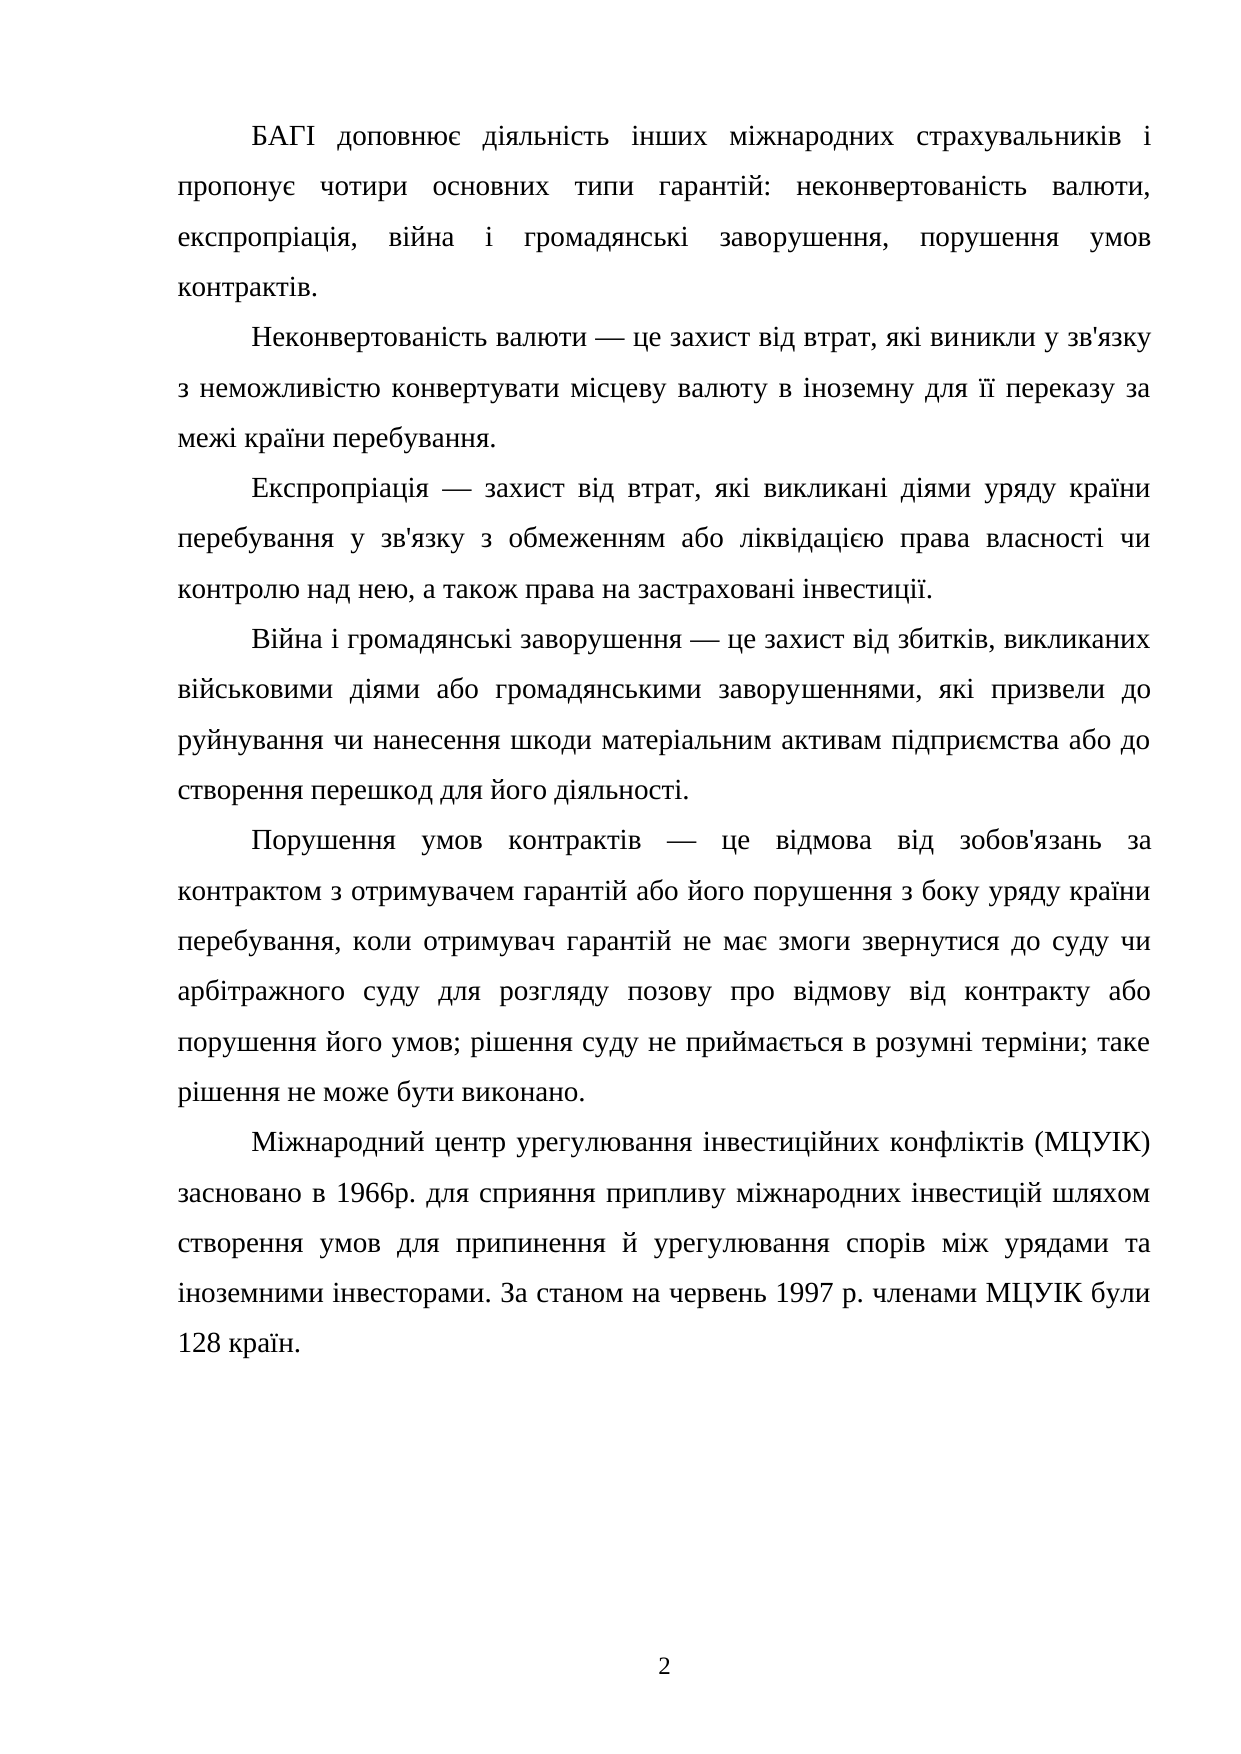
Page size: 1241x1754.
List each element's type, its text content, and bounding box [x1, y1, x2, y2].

text Неконвертованість валюти — це захист від втрат, які виникли у зв'язку з неможливістю конвертувати місцеву валюту в іноземну для її переказу за межі країни перебування. [177, 319, 1152, 453]
text БАГІ доповнює діяльність інших міжнародних страхувальників і пропонує чотири основних типи гарантій: неконвертованість валюти, експропріація, війна і громадянські заворушення, порушення умов контрактів. [177, 118, 1152, 303]
text Експропріація — захист від втрат, які викликані діями уряду країни перебування у зв'язку з обмеженням або ліквідацією права власності чи контролю над нею, а також права на застраховані інвестиції. [177, 470, 1152, 604]
text Міжнародний центр урегулювання інвестиційних конфліктів (МЦУІК) засновано в 1966р. для сприяння припливу міжнародних інвестицій шляхом створення умов для припинення й урегулювання спорів між урядами та іноземними інвесторами. За станом на червень 1997 р. членами МЦУІК були 128 країн. [177, 1124, 1152, 1359]
text Війна і громадянські заворушення — це захист від збитків, викликаних військовими діями або громадянськими заворушеннями, які призвели до руйнування чи нанесення шкоди матеріальним активам підприємства або до створення перешкод для його діяльності. [177, 621, 1152, 806]
text Порушення умов контрактів — це відмова від зобов'язань за контрактом з отримувачем гарантій або його порушення з боку уряду країни перебування, коли отримувач гарантій не має змоги звернутися до суду чи арбітражного суду для розгляду позову про відмову від контракту або порушення його умов; рішення суду не приймається в розумні терміни; таке рішення не може бути виконано. [177, 822, 1152, 1108]
